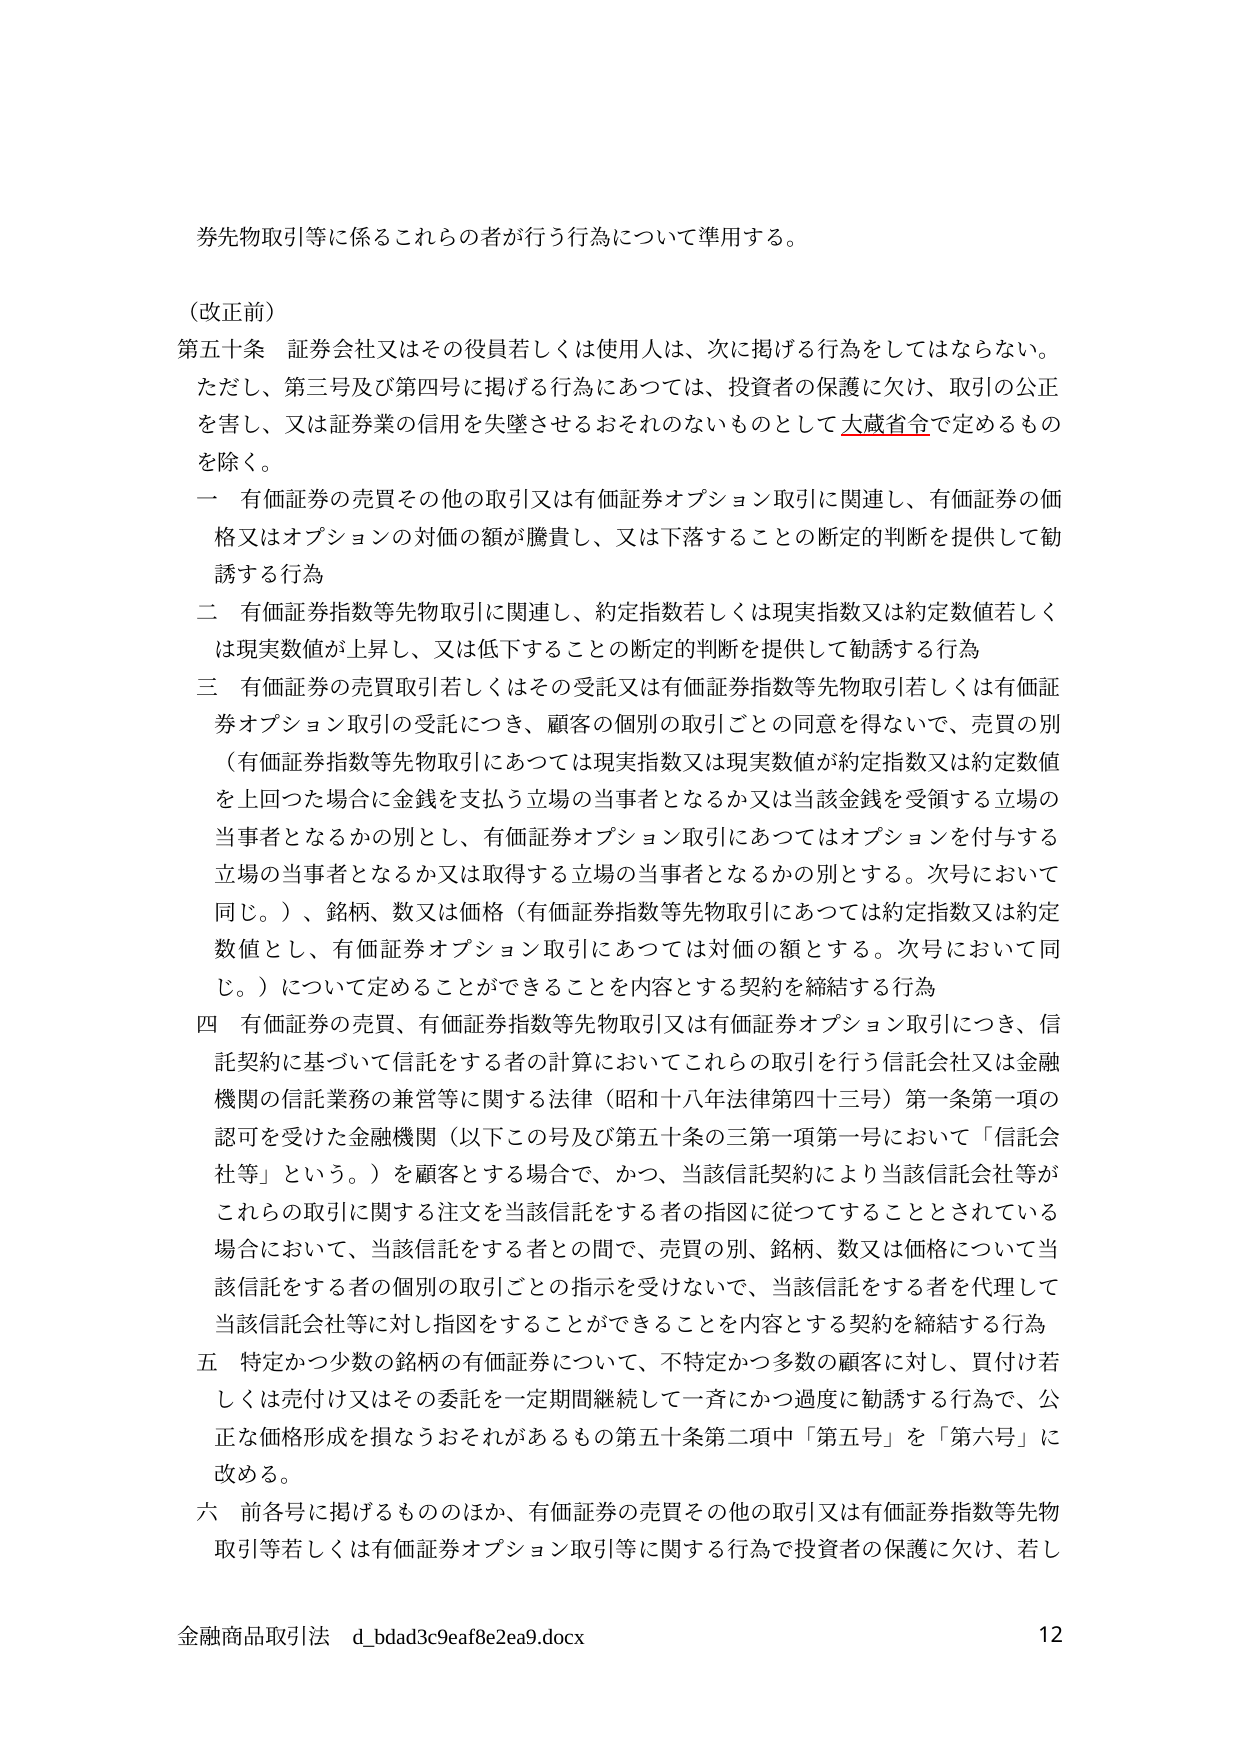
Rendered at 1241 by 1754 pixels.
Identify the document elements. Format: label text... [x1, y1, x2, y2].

text 三 有価証券の売買取引若しくはその受託又は有価証券指数等先物取引若しくは有価証券オプション取引の受託につき、顧客の個別の取引ごとの同意を得ないで、売買の別（有価証券指数等先物取引にあつては現実指数又は現実数値が約定指数又は約定数値を上回つた場合に金銭を支払う立場の当事者となるか又は当該金銭を受領する立場の当事者となるかの別とし、有価証券オプション取引にあつてはオプションを付与する立場の当事者となるか又は取得する立場の当事者となるかの別とする。次号において同じ。）、銘柄、数又は価格（有価証券指数等先物取引にあつては約定指数又は約定数値とし、有価証券オプション取引にあつては対価の額とする。次号において同じ。）について定めることができることを内容とする契約を締結する行為 [196, 667, 1063, 1004]
text （改正前） [177, 292, 1063, 329]
text 二 有価証券指数等先物取引に関連し、約定指数若しくは現実指数又は約定数値若しくは現実数値が上昇し、又は低下することの断定的判断を提供して勧誘する行為 [196, 592, 1063, 667]
text 一 有価証券の売買その他の取引又は有価証券オプション取引に関連し、有価証券の価格又はオプションの対価の額が騰貴し、又は下落することの断定的判断を提供して勧誘する行為 [196, 479, 1063, 592]
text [196, 1492, 1063, 1567]
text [177, 217, 1063, 254]
text 四 有価証券の売買、有価証券指数等先物取引又は有価証券オプション取引につき、信託契約に基づいて信託をする者の計算においてこれらの取引を行う信託会社又は金融機関の信託業務の兼営等に関する法律（昭和十八年法律第四十三号）第一条第一項の認可を受けた金融機関（以下この号及び第五十条の三第一項第一号において「信託会社等」という。）を顧客とする場合で、かつ、当該信託契約により当該信託会社等がこれらの取引に関する注文を当該信託をする者の指図に従つてすることとされている場合において、当該信託をする者との間で、売買の別、銘柄、数又は価格について当該信託をする者の個別の取引ごとの指示を受けないで、当該信託をする者を代理して当該信託会社等に対し指図をすることができることを内容とする契約を締結する行為 [196, 1004, 1063, 1342]
text 第五十条 証券会社又はその役員若しくは使用人は、次に掲げる行為をしてはならない。ただし、第三号及び第四号に掲げる行為にあつては、投資者の保護に欠け、取引の公正を害し、又は証券業の信用を失墜させるおそれのないものとして大蔵省令で定めるものを除く。 [177, 329, 1063, 479]
text 五 特定かつ少数の銘柄の有価証券について、不特定かつ多数の顧客に対し、買付け若しくは売付け又はその委託を一定期間継続して一斉にかつ過度に勧誘する行為で、公正な価格形成を損なうおそれがあるもの第五十条第二項中「第五号」を「第六号」に改める。 [196, 1342, 1063, 1492]
